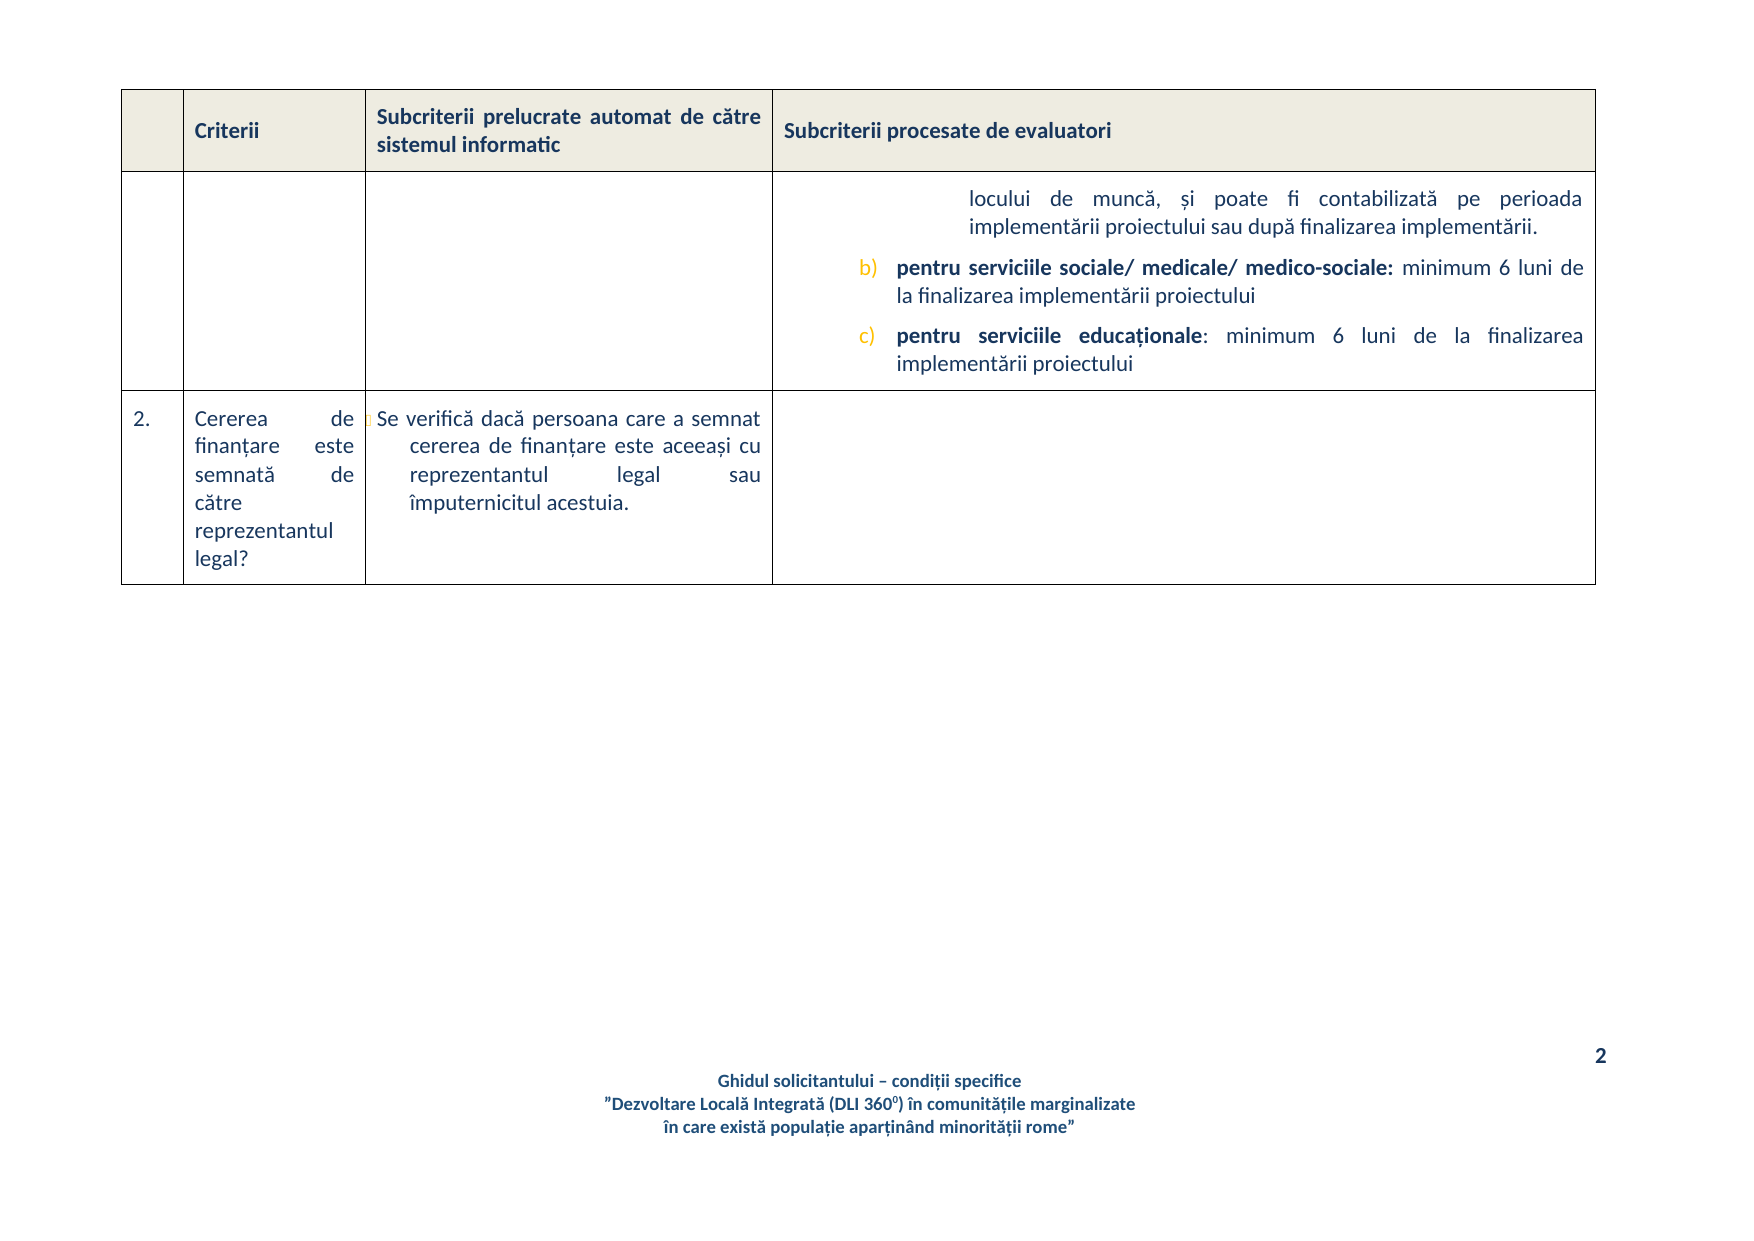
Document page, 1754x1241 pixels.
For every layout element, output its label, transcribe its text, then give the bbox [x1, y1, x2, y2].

table_header Subcriterii procesate de evaluatori [773, 90, 1595, 171]
table_header Subcriterii prelucrate automat de către sistemul informatic [366, 90, 772, 171]
table_header Criterii [184, 90, 365, 171]
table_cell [184, 172, 365, 390]
table_cell Se verifică dacă persoana care a semnat cererea de finanțare este aceeași cu reprezentantul legal sau împuternicitul acestuia. [366, 391, 772, 584]
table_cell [366, 172, 772, 390]
table_cell 1. [122, 172, 183, 390]
table_cell 2. [122, 391, 183, 584]
table_cell Cererea de finanțare este semnată de către reprezentantul legal? [184, 391, 365, 584]
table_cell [773, 172, 1595, 390]
table_header [122, 90, 183, 171]
table_cell [773, 391, 1595, 584]
